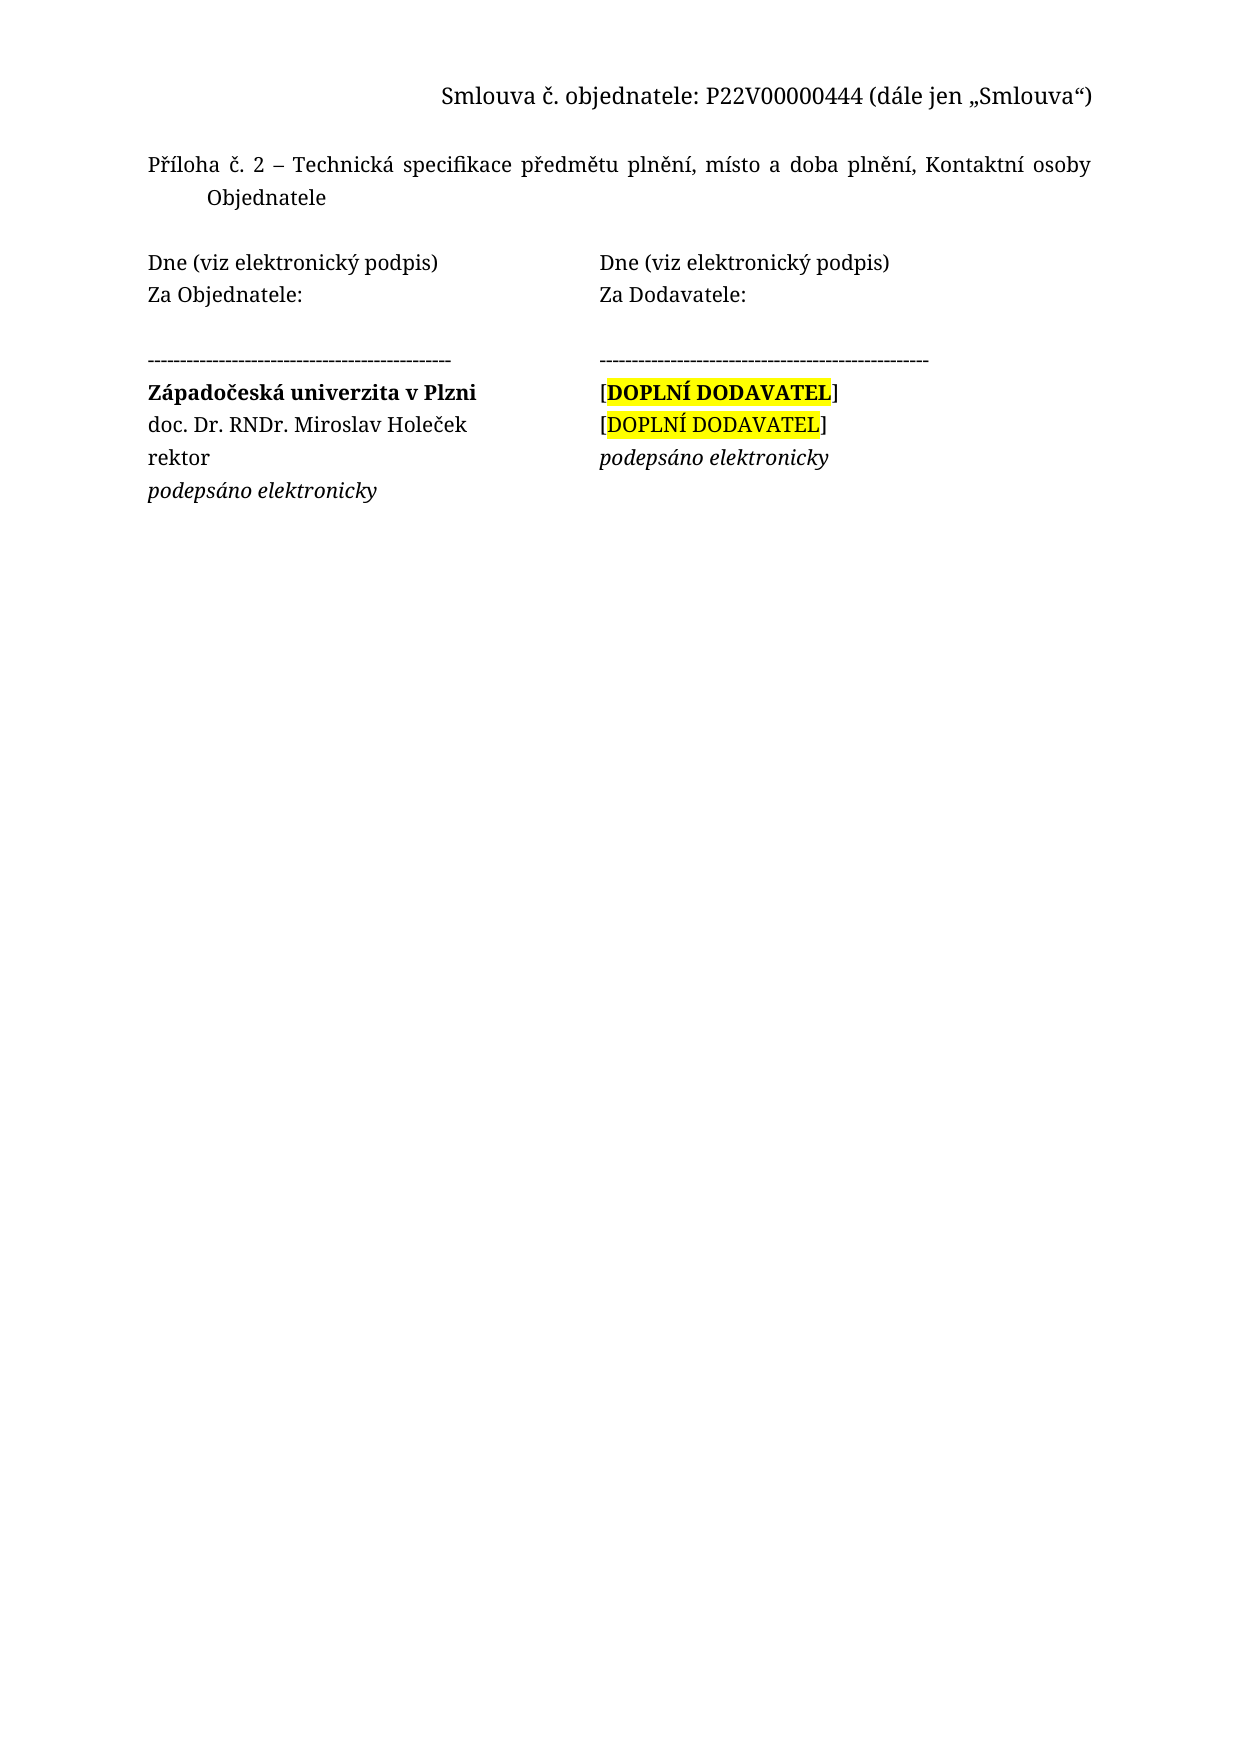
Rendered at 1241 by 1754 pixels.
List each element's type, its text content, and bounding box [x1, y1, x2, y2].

table_header Dne (viz elektronický podpis) Za Objednatele: ----------------------------------------------- Západočeská univerzita v Plzni doc. Dr. RNDr. Miroslav Holeček rektor podepsáno elektronicky [136, 248, 588, 508]
table_header Dne (viz elektronický podpis) Za Dodavatele: --------------------------------------------------- [DOPLNÍ DODAVATEL] [DOPLNÍ DODAVATEL] podepsáno elektronicky [588, 248, 1040, 508]
text Příloha č. 2 – Technická specifikace předmětu plnění, místo a doba plnění, Kontaktní osoby Objednatele [148, 150, 1093, 211]
